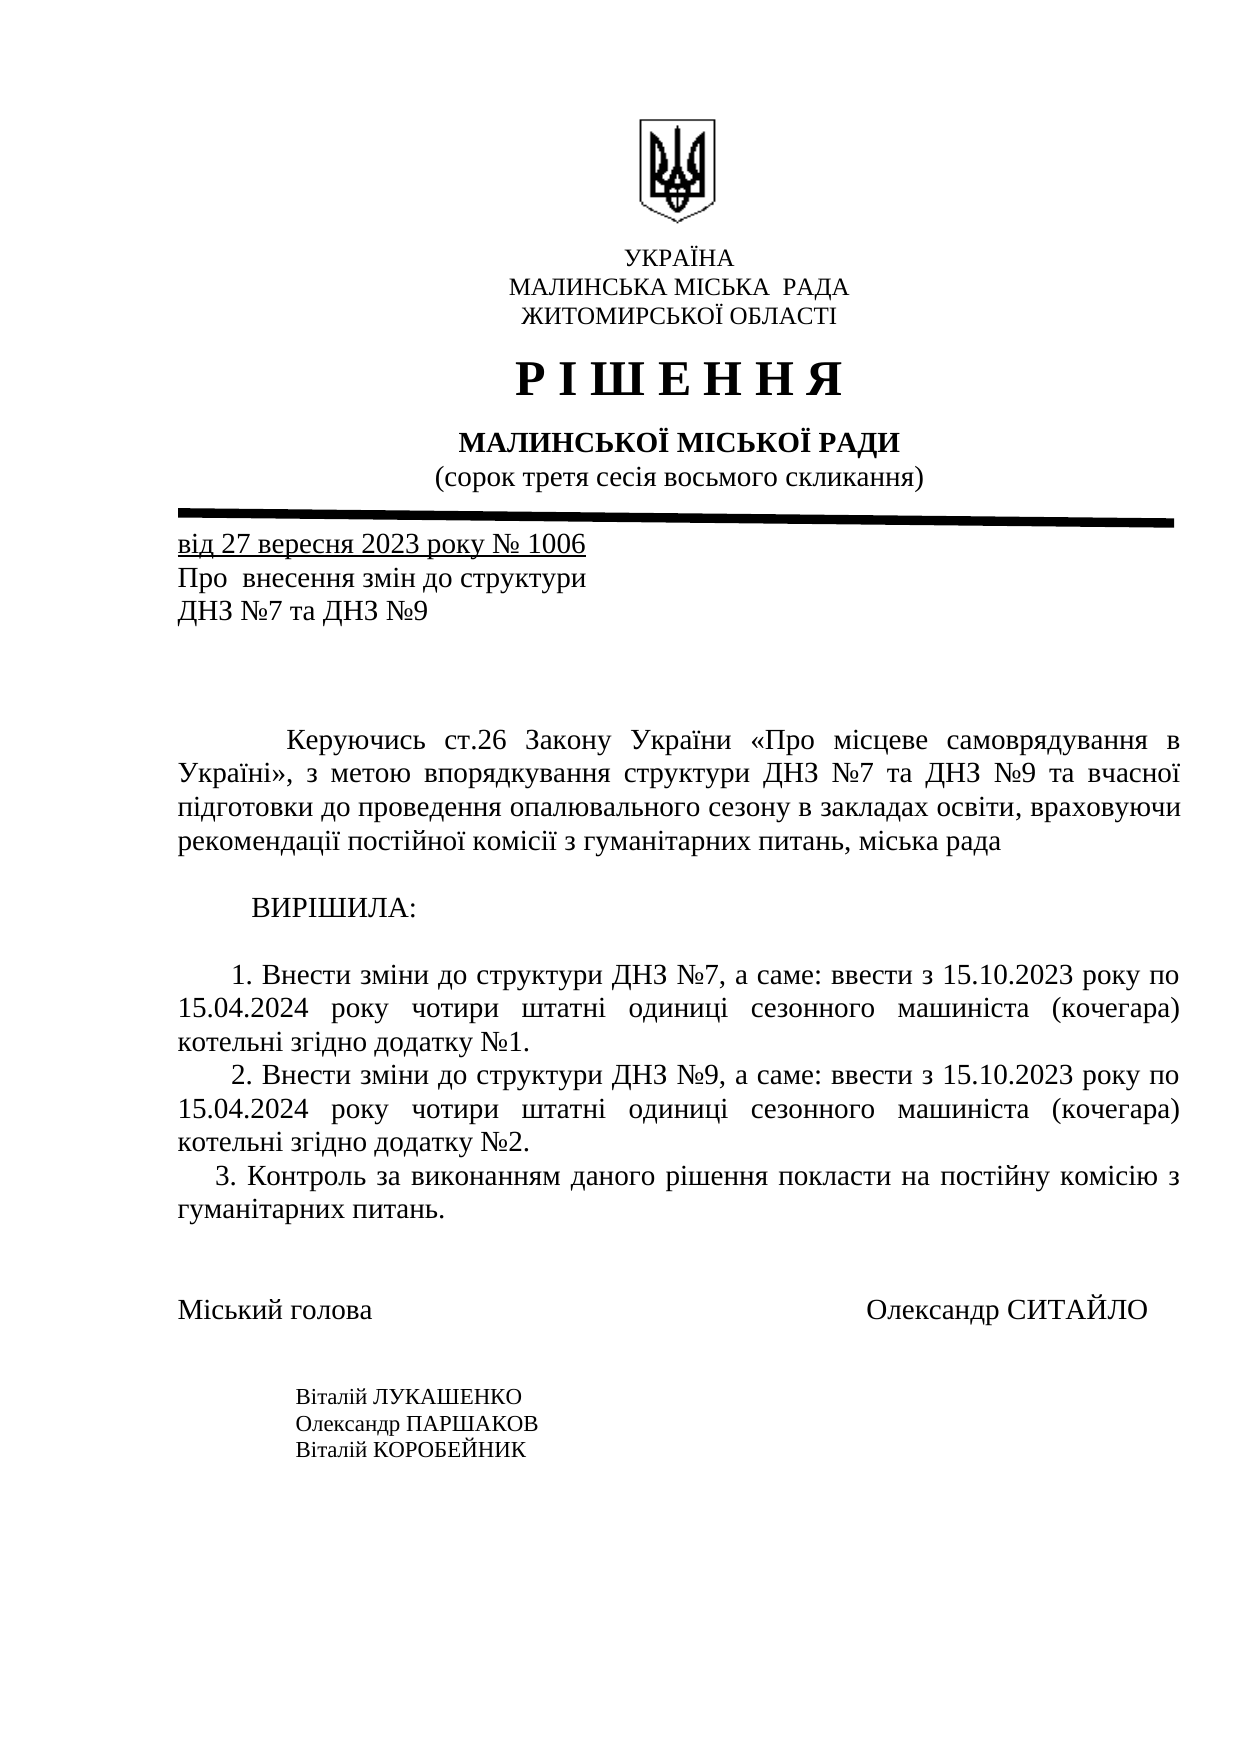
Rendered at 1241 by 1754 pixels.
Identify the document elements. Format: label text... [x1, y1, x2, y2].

text Міський голова Олександр СИТАЙЛО [177, 1292, 1181, 1326]
text Віталій ЛУКАШЕНКО [295, 1383, 1181, 1409]
text від 27 вересня 2023 року № 1006 [177, 526, 1181, 560]
text Р І Ш Е Н Н я [177, 349, 1181, 406]
text Керуючись ст.26 Закону України «Про місцеве самоврядування в Україні», з метою впорядкування структури ДНЗ №7 та ДНЗ №9 та вчасної підготовки до проведення опалювального сезону в закладах освіти, враховуючи рекомендації постійної комісії з гуманітарних питань, міська рада [177, 722, 1181, 856]
text Олександр ПАРШАКОВ [295, 1409, 1181, 1436]
text (сорок третя сесія восьмого скликання) [177, 459, 1181, 493]
text 2. Внести зміни до структури ДНЗ №9, а саме: ввести з 15.10.2023 року по 15.04.2024 року чотири штатні одиниці сезонного машиніста (кочегара) котельні згідно додатку №2. [177, 1057, 1181, 1158]
text 1. Внести зміни до структури ДНЗ №7, а саме: ввести з 15.10.2023 року по 15.04.2024 року чотири штатні одиниці сезонного машиніста (кочегара) котельні згідно додатку №1. [177, 957, 1181, 1057]
text ДНЗ №7 та ДНЗ №9 [177, 593, 1176, 627]
text малинської МІСЬКОЇ ради [177, 426, 1181, 459]
text Віталій КОРОБЕЙНИК [295, 1436, 1181, 1462]
picture [633, 118, 721, 225]
text Про внесення змін до структури [177, 560, 1176, 593]
text ВИРІШИЛА: [177, 890, 1181, 923]
text УКРАЇНА [177, 243, 1181, 272]
text 3. Контроль за виконанням даного рішення покласти на постійну комісію з гуманітарних питань. [177, 1158, 1181, 1225]
text МАЛИНСЬКА МІСЬКА РАДА [177, 272, 1181, 301]
text ЖИТОМИРСЬКОЇ ОБЛАСТІ [177, 301, 1181, 330]
